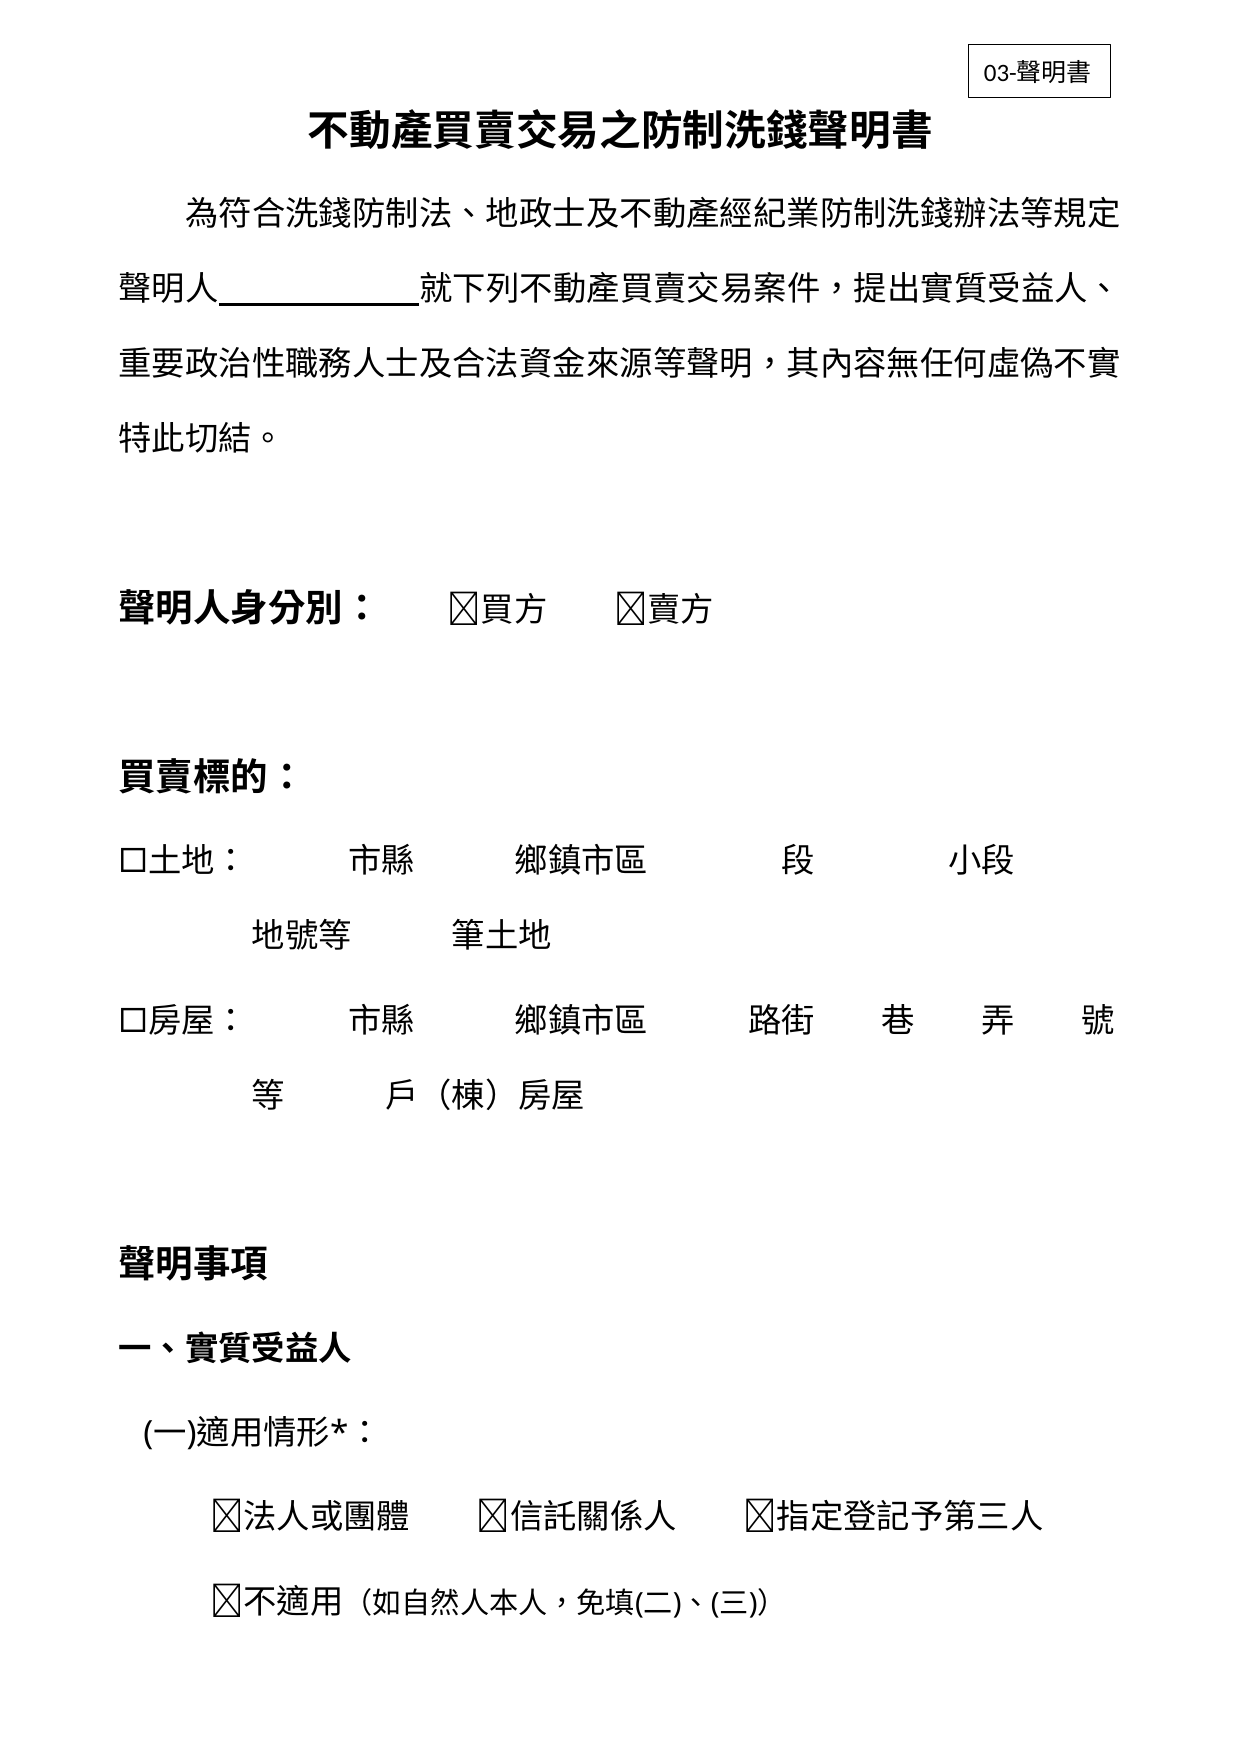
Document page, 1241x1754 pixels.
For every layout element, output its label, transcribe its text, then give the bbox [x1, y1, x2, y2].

text 聲明事項 [118, 1224, 1122, 1299]
text 法人或團體 信託關係人 指定登記予第三人 [143, 1477, 1122, 1552]
text 一、實質受益人 [118, 1308, 1122, 1383]
text 為符合洗錢防制法、地政士及不動產經紀業防制洗錢辦法等規定，聲明人 就下列不動產買賣交易案件，提出實質受益人、重要政治性職務人士及合法資金來源等聲明，其內容無任何虛偽不實，特此切結。 [118, 174, 1122, 474]
text 買賣標的： [118, 736, 1122, 811]
text 聲明人身分別： 買方 賣方 [118, 568, 1122, 643]
text 不動產買賣交易之防制洗錢聲明書 [118, 89, 1122, 164]
text 不適用（如自然人本人，免填(二)、(三)） [143, 1561, 1122, 1636]
text 房屋： 市縣 鄉鎮市區 路街 巷 弄 號等 戶（棟）房屋 [118, 980, 1122, 1130]
text 土地： 市縣 鄉鎮市區 段 小段 地號等 筆土地 [118, 821, 1122, 971]
text (一)適用情形*： [143, 1393, 1122, 1468]
